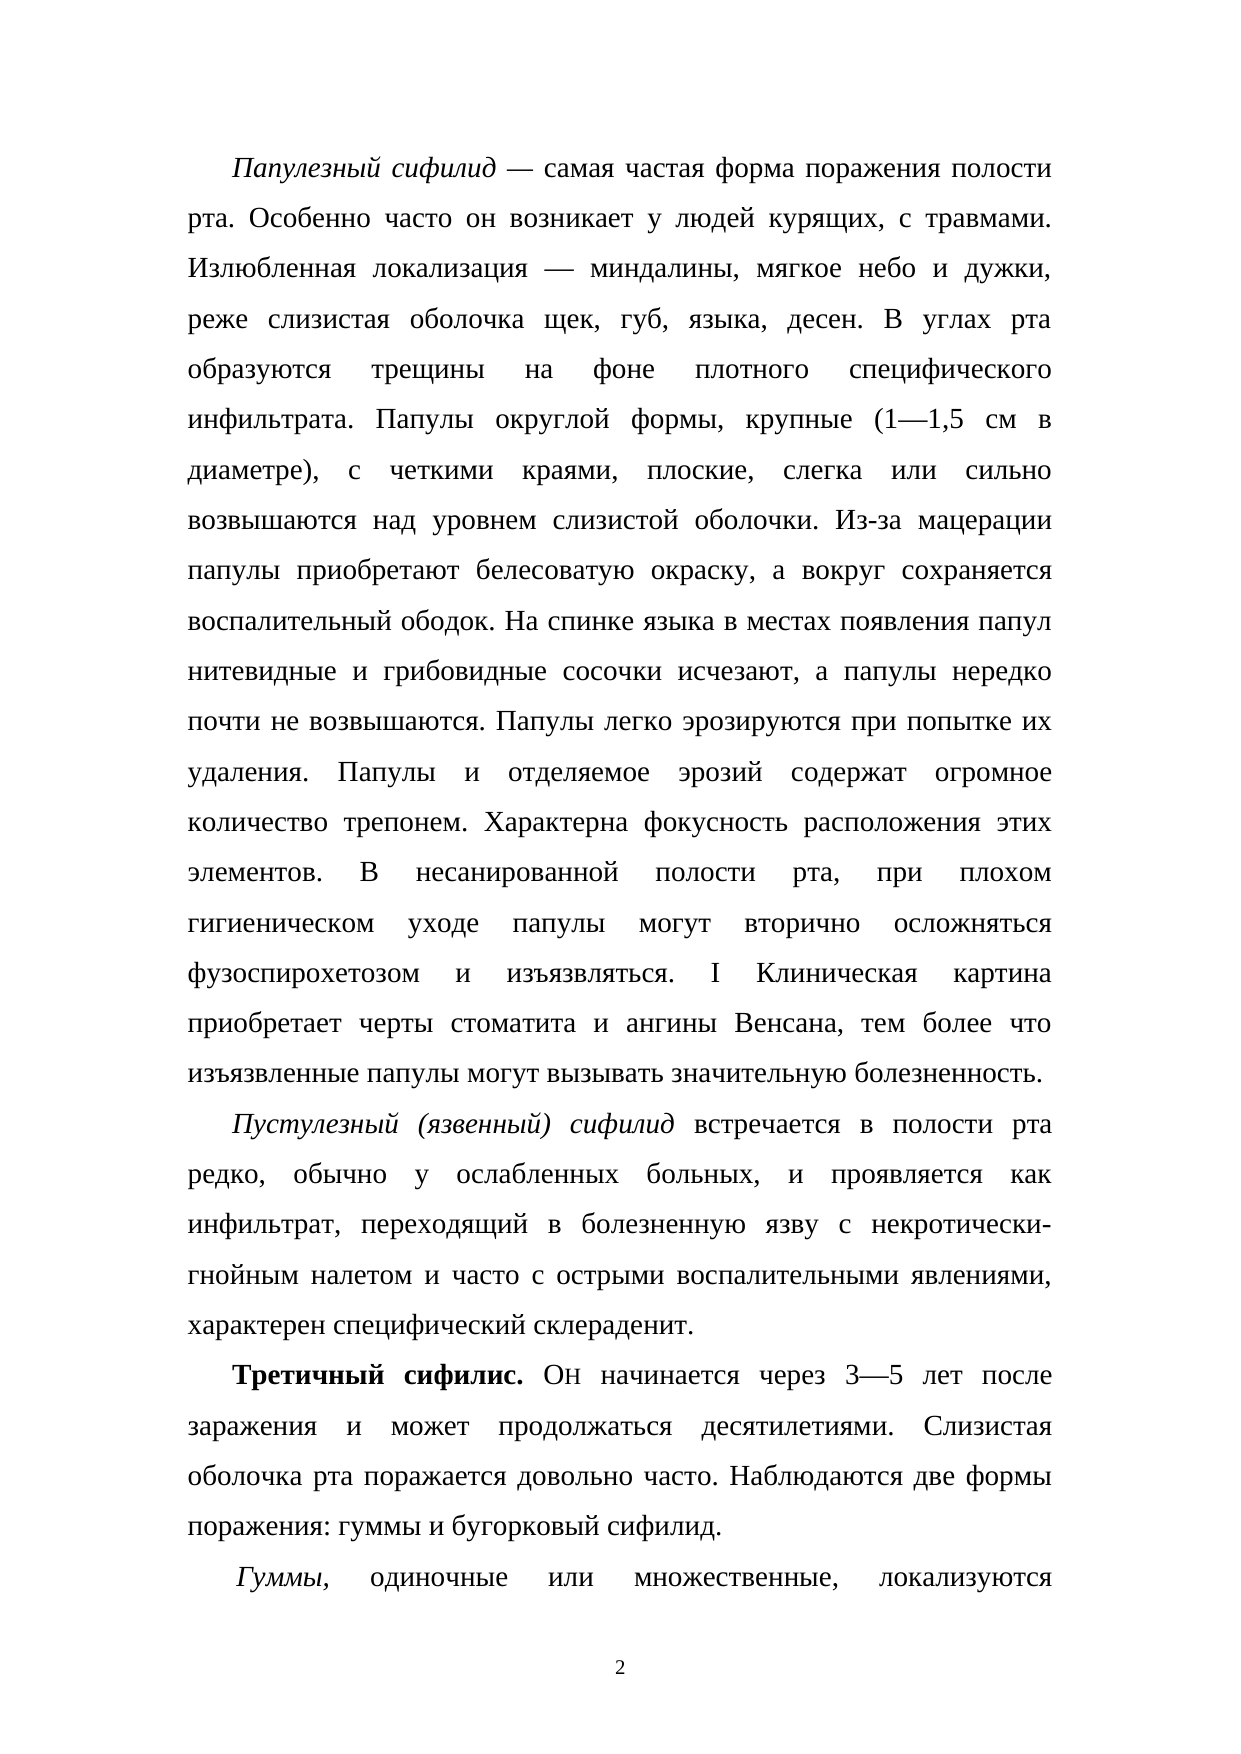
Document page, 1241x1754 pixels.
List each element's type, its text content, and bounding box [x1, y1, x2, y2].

text Пустулезный (язвенный) сифилид встречается в полости рта редко, обычно у ослабленных больных, и проявляется как инфильтрат, переходящий в болезненную язву с некротически-гнойным налетом и часто с острыми воспалительными явлениями, характерен специфический склераденит. [187, 1106, 1053, 1341]
text Третичный сифилис. Он начинается через 3—5 лет после заражения и может продолжаться десятилетиями. Слизистая оболочка рта поражается довольно часто. Наблюдаются две формы поражения: гуммы и бугорковый сифилид. [187, 1357, 1053, 1542]
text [192, 1559, 1053, 1592]
text Папулезный сифилид — самая частая форма поражения полости рта. Особенно часто он возникает у людей курящих, с травмами. Излюбленная локализация — миндалины, мягкое небо и дужки, реже слизистая оболочка щек, губ, языка, десен. В углах рта образуются трещины на фоне плотного специфического инфильтрата. Папулы округлой формы, крупные (1—1,5 см в диаметре), с четкими краями, плоские, слегка или сильно возвышаются над уровнем слизистой оболочки. Из-за мацерации папулы приобретают белесоватую окраску, а вокруг сохраняется воспалительный ободок. На спинке языка в местах появления папул нитевидные и грибовидные сосочки исчезают, а папулы нередко почти не возвышаются. Папулы легко эрозируются при попытке их удаления. Папулы и отделяемое эрозий содержат огромное количество трепонем. Характерна фокусность расположения этих элементов. В несанированной полости рта, при плохом гигиеническом уходе папулы могут вторично осложняться фузоспирохетозом и изъязвляться. I Клиническая картина приобретает черты стоматита и ангины Венсана, тем более что изъязвленные папулы могут вызывать значительную болезненность. [187, 150, 1053, 1089]
